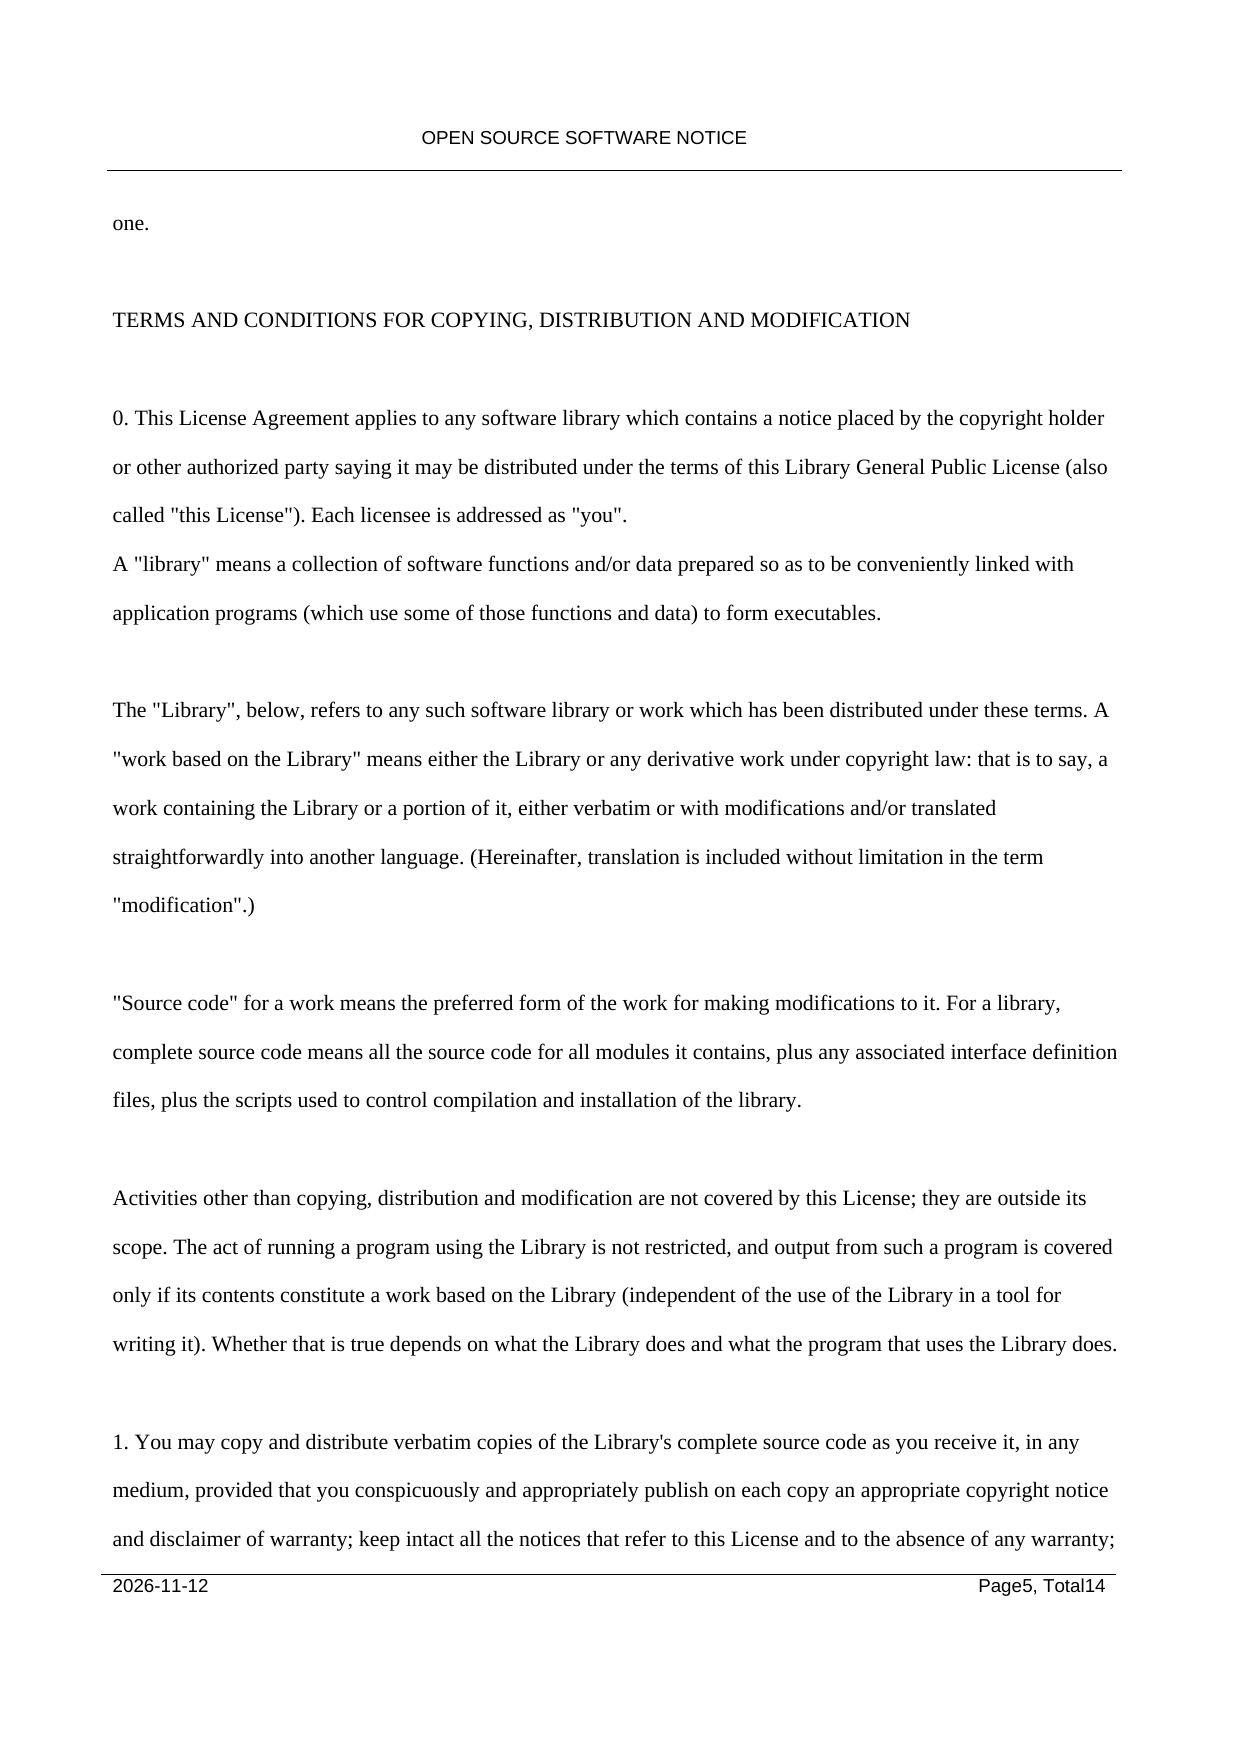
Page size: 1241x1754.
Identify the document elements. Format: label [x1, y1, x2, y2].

text [112, 206, 1128, 1555]
